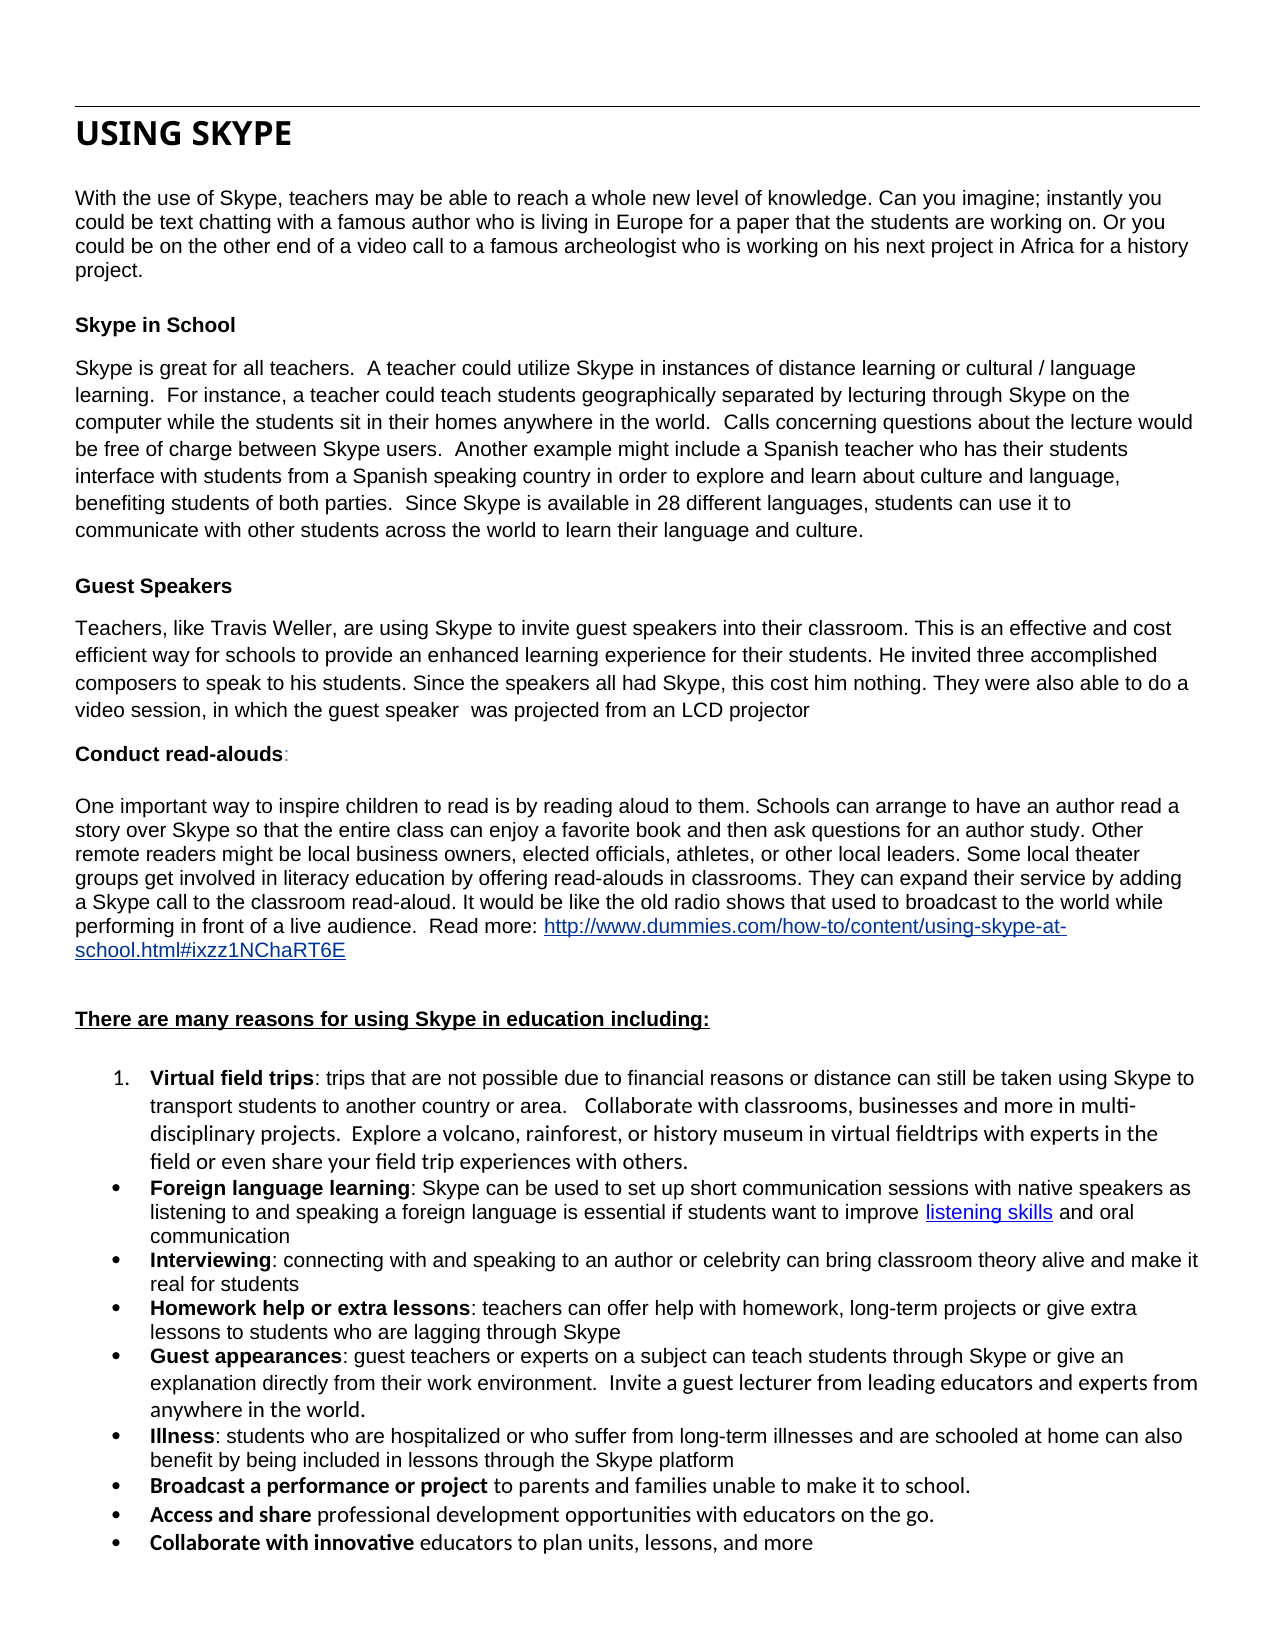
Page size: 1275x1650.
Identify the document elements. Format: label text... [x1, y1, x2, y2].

text Teachers, like Travis Weller, are using Skype to invite guest speakers into their classroom. This is an effective and cost efficient way for schools to provide an enhanced learning experience for their students. He invited three accomplished composers to speak to his students. Since the speakers all had Skype, this cost him nothing. They were also able to do a video session, in which the guest speaker was projected from an LCD projector [75, 613, 1200, 721]
list Access and share professional development opportunities with educators on the go. [112, 1500, 1200, 1528]
text Guest Speakers [75, 573, 1200, 597]
list Broadcast a performance or project to parents and families unable to make it to school. [112, 1472, 1200, 1500]
text Skype in School [75, 313, 1200, 337]
list Illness: students who are hospitalized or who suffer from long-term illnesses and are schooled at home can also benefit by being included in lessons through the Skype platform [112, 1424, 1200, 1472]
list Homework help or extra lessons: teachers can offer help with homework, long-term projects or give extra lessons to students who are lagging through Skype [112, 1296, 1200, 1343]
subtitle One important way to inspire children to read is by reading aloud to them. Schools can arrange to have an author read a story over Skype so that the entire class can enjoy a favorite book and then ask questions for an author study. Other remote readers might be local business owners, elected officials, athletes, or other local leaders. Some local theater groups get involved in literacy education by offering read-alouds in classrooms. They can expand their service by adding a Skype call to the classroom read-aloud. It would be like the old radio shows that used to broadcast to the world while performing in front of a live audience. Read more: http://www.dummies.com/how-to/content/using-skype-at-school.html#ixzz1NChaRT6E [75, 794, 1200, 962]
list Interviewing: connecting with and speaking to an author or celebrity can bring classroom theory alive and make it real for students [112, 1247, 1200, 1296]
subtitle Conduct read-alouds: [75, 742, 1200, 766]
list Virtual field trips: trips that are not possible due to financial reasons or distance can still be taken using Skype to transport students to another country or area. Collaborate with classrooms, businesses and more in multi-disciplinary projects. Explore a volcano, rainforest, or history museum in virtual fieldtrips with experts in the field or even share your field trip experiences with others. [112, 1063, 1200, 1176]
text With the use of Skype, teachers may be able to reach a whole new level of knowledge. Can you imagine; instantly you could be text chatting with a famous author who is living in Europe for a paper that the students are working on. Or you could be on the other end of a video call to a famous archeologist who is working on his next project in Africa for a history project. [75, 186, 1200, 282]
list Collaborate with innovative educators to plan units, lessons, and more [112, 1528, 1200, 1556]
text USING SKYPE [75, 107, 1200, 155]
list Foreign language learning: Skype can be used to set up short communication sessions with native speakers as listening to and speaking a foreign language is essential if students want to improve listening skills and oral communication [112, 1176, 1200, 1247]
text There are many reasons for using Skype in education including: [75, 1007, 1200, 1031]
text Skype is great for all teachers. A teacher could utilize Skype in instances of distance learning or cultural / language learning. For instance, a teacher could teach students geographically separated by lecturing through Skype on the computer while the students sit in their homes anywhere in the world. Calls concerning questions about the lecture would be free of charge between Skype users. Another example might include a Spanish teacher who has their students interface with students from a Spanish speaking country in order to explore and learn about culture and language, benefiting students of both parties. Since Skype is available in 28 different languages, students can use it to communicate with other students across the world to learn their language and culture. [75, 353, 1200, 542]
list Guest appearances: guest teachers or experts on a subject can teach students through Skype or give an explanation directly from their work environment. Invite a guest lecturer from leading educators and experts from anywhere in the world. [112, 1343, 1200, 1424]
